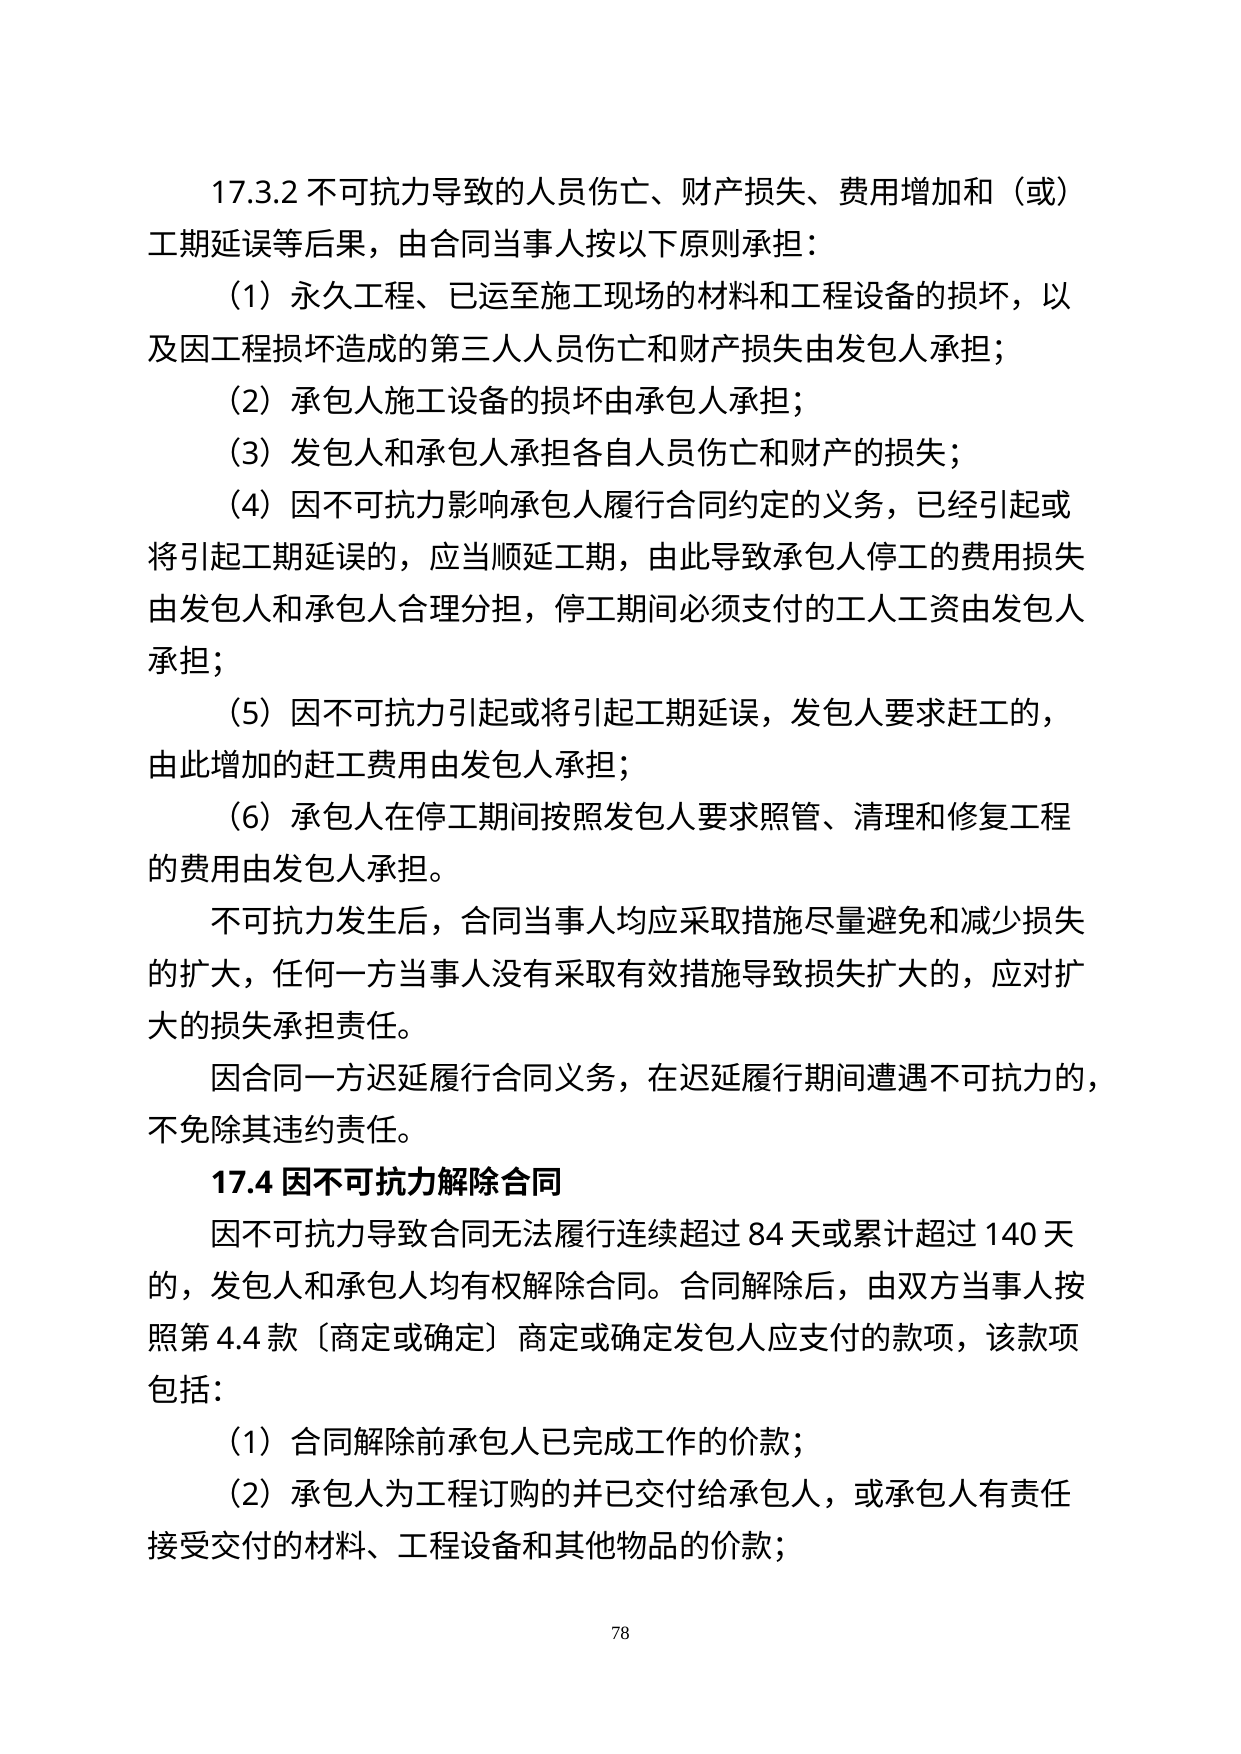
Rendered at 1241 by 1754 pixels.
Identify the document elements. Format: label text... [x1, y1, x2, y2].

text （2）承包人为工程订购的并已交付给承包人，或承包人有责任接受交付的材料、工程设备和其他物品的价款； [148, 1464, 1092, 1568]
text 17.3.2 不可抗力导致的人员伤亡、财产损失、费用增加和（或）工期延误等后果，由合同当事人按以下原则承担： [148, 162, 1092, 266]
text （1）永久工程、已运至施工现场的材料和工程设备的损坏，以及因工程损坏造成的第三人人员伤亡和财产损失由发包人承担； [148, 266, 1092, 370]
text （6）承包人在停工期间按照发包人要求照管、清理和修复工程的费用由发包人承担。 [148, 787, 1092, 891]
text （2）承包人施工设备的损坏由承包人承担； [148, 370, 1092, 422]
text 因合同一方迟延履行合同义务，在迟延履行期间遭遇不可抗力的，不免除其违约责任。 [148, 1047, 1092, 1152]
text 因不可抗力导致合同无法履行连续超过84天或累计超过140天的，发包人和承包人均有权解除合同。合同解除后，由双方当事人按照第4.4款〔商定或确定〕商定或确定发包人应支付的款项，该款项包括： [148, 1204, 1092, 1412]
text （1）合同解除前承包人已完成工作的价款； [148, 1412, 1092, 1464]
subtitle 17.4 因不可抗力解除合同 [148, 1152, 1092, 1204]
text （3）发包人和承包人承担各自人员伤亡和财产的损失； [148, 422, 1092, 474]
text （4）因不可抗力影响承包人履行合同约定的义务，已经引起或将引起工期延误的，应当顺延工期，由此导致承包人停工的费用损失由发包人和承包人合理分担，停工期间必须支付的工人工资由发包人承担； [148, 474, 1092, 683]
text （5）因不可抗力引起或将引起工期延误，发包人要求赶工的，由此增加的赶工费用由发包人承担； [148, 683, 1092, 787]
text 不可抗力发生后，合同当事人均应采取措施尽量避免和减少损失的扩大，任何一方当事人没有采取有效措施导致损失扩大的，应对扩大的损失承担责任。 [148, 891, 1092, 1047]
